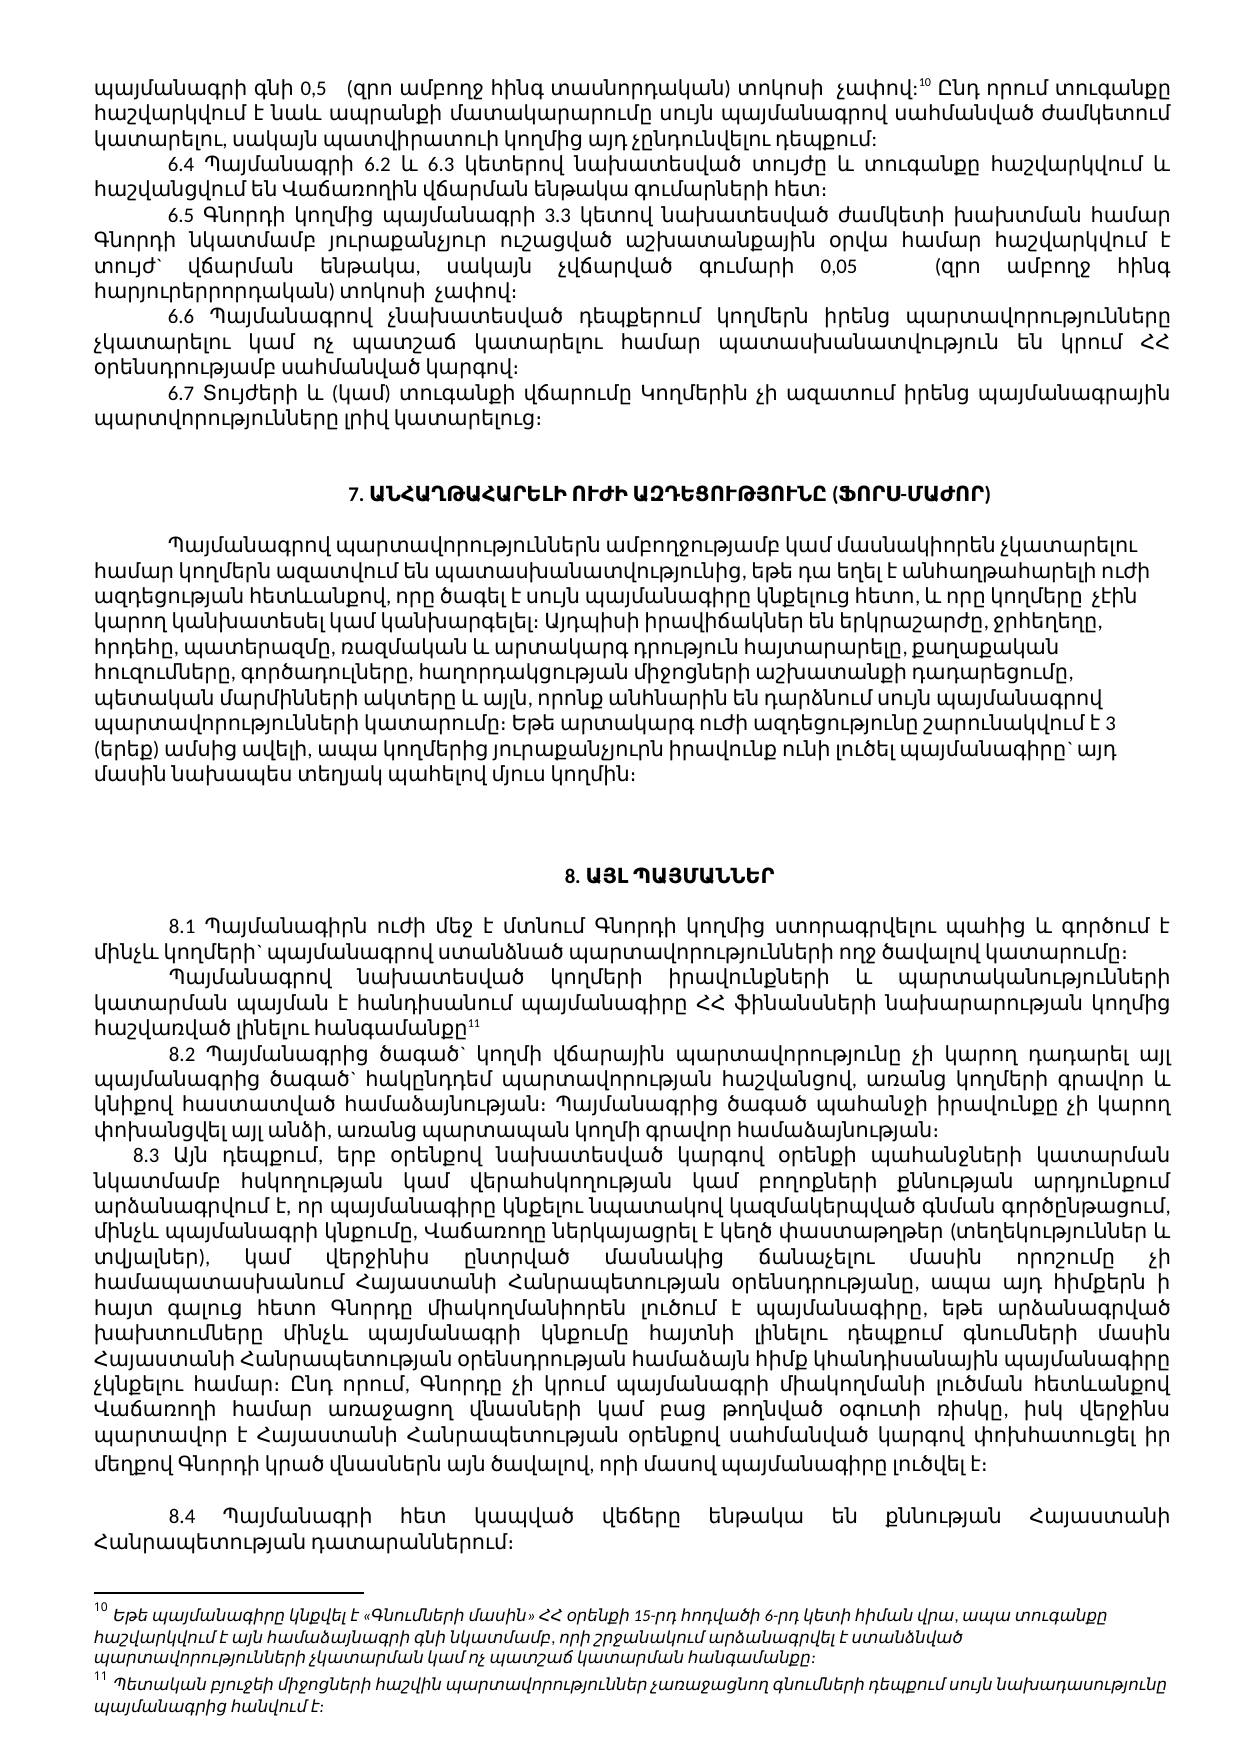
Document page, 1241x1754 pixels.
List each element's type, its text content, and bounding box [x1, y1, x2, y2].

text Պայմանագրով պարտավորություններն ամբողջությամբ կամ մասնակիորեն չկատարելու համար կողմերն ազատվում են պատասխանատվությունից, եթե դա եղել է անհաղթահարելի ուժի ազդեցության հետևանքով, որը ծագել է սույն պայմանագիրը կնքելուց հետո, և որը կողմերը չէին կարող կանխատեսել կամ կանխարգելել։ Այդպիսի իրավիճակներ են երկրաշարժը, ջրհեղեղը, հրդեհը, պատերազմը, ռազմական և արտակարգ դրություն հայտարարելը, քաղաքական հուզումները, գործադուլները, հաղորդակցության միջոցների աշխատանքի դադարեցումը, պետական մարմինների ակտերը և այլն, որոնք անհնարին են դարձնում սույն պայմանագրով պարտավորությունների կատարումը։ Եթե արտակարգ ուժի ազդեցությունը շարունակվում է 3 (երեք) ամսից ավելի, ապա կողմերից յուրաքանչյուրն իրավունք ունի լուծել պայմանագիրը` այդ մասին նախապես տեղյակ պահելով մյուս կողմին։ [94, 532, 1171, 787]
text 8.1 Պայմանագիրն ուժի մեջ է մտնում Գնորդի կողմից ստորագրվելու պահից և գործում է մինչև կողմերի` պայմանագրով ստանձնած պարտավորությունների ողջ ծավալով կատարումը։ [94, 914, 1171, 964]
text 7. ԱՆՀԱՂԹԱՀԱՐԵԼԻ ՈՒԺԻ ԱԶԴԵՑՈՒԹՅՈՒՆԸ (ՖՈՐՍ-ՄԱԺՈՐ) [94, 482, 1171, 507]
text 6.6 Պայմանագրով չնախատեսված դեպքերում կողմերն իրենց պարտավորությունները չկատարելու կամ ոչ պատշաճ կատարելու համար պատասխանատվություն են կրում ՀՀ օրենսդրությամբ սահմանված կարգով։ [94, 304, 1171, 380]
text 6.5 Գնորդի կողմից պայմանագրի 3.3 կետով նախատեսված ժամկետի խախտման համար Գնորդի նկատմամբ յուրաքանչյուր ուշացված աշխատանքային օրվա համար հաշվարկվում է տույժ` վճարման ենթակա, սակայն չվճարված գումարի 0,05 (զրո ամբողջ հինգ հարյուրերրորդական) տոկոսի չափով։ [94, 202, 1171, 304]
text Պայմանագրով նախատեսված կողմերի իրավունքների և պարտականությունների կատարման պայման է հանդիսանում պայմանագիրը ՀՀ ֆինանսների նախարարության կողմից հաշվառված լինելու հանգամանքը [94, 964, 1171, 1041]
text 8. ԱՅԼ ՊԱՅՄԱՆՆԵՐ [94, 863, 1171, 888]
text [94, 75, 1171, 151]
text 6.4 Պայմանագրի 6.2 և 6.3 կետերով նախատեսված տույժը և տուգանքը հաշվարկվում և հաշվանցվում են Վաճառողին վճարման ենթակա գումարների հետ։ [94, 151, 1171, 202]
text 8.4 Պայմանագրի հետ կապված վեճերը ենթակա են քննության Հայաստանի Հանրապետության դատարաններում։ [94, 1503, 1171, 1554]
text 8.3 Այն դեպքում, երբ օրենքով նախատեսված կարգով օրենքի պահանջների կատարման նկատմամբ հսկողության կամ վերահսկողության կամ բողոքների քննության արդյունքում արձանագրվում է, որ պայմանագիրը կնքելու նպատակով կազմակերպված գնման գործընթացում, մինչև պայմանագրի կնքումը, Վաճառողը ներկայացրել է կեղծ փաստաթղթեր (տեղեկություններ և տվյալներ), կամ վերջինիս ընտրված մասնակից ճանաչելու մասին որոշումը չի համապատասխանում Հայաստանի Հանրապետության օրենսդրությանը, ապա այդ հիմքերն ի հայտ գալուց հետո Գնորդը միակողմանիորեն լուծում է պայմանագիրը, եթե արձանագրված խախտումները մինչև պայմանագրի կնքումը հայտնի լինելու դեպքում գնումների մասին Հայաստանի Հանրապետության օրենսդրության համաձայն հիմք կհանդիսանային պայմանագիրը չկնքելու համար։ Ընդ որում, Գնորդը չի կրում պայմանագրի միակողմանի լուծման հետևանքով Վաճառողի համար առաջացող վնասների կամ բաց թողնված օգուտի ռիսկը, իսկ վերջինս պարտավոր է Հայաստանի Հանրապետության օրենքով սահմանված կարգով փոխհատուցել իր մեղքով Գնորդի կրած վնասներն այն ծավալով, որի մասով պայմանագիրը լուծվել է։ [94, 1142, 1171, 1478]
text 8.2 Պայմանագրից ծագած` կողմի վճարային պարտավորությունը չի կարող դադարել այլ պայմանագրից ծագած` հակընդդեմ պարտավորության հաշվանցով, առանց կողմերի գրավոր և կնիքով հաստատված համաձայնության։ Պայմանագրից ծագած պահանջի իրավունքը չի կարող փոխանցվել այլ անձի, առանց պարտապան կողմի գրավոր համաձայնության։ [94, 1041, 1171, 1142]
text 6.7 Տույժերի և (կամ) տուգանքի վճարումը Կողմերին չի ազատում իրենց պայմանագրային պարտվորությունները լրիվ կատարելուց։ [94, 380, 1171, 431]
